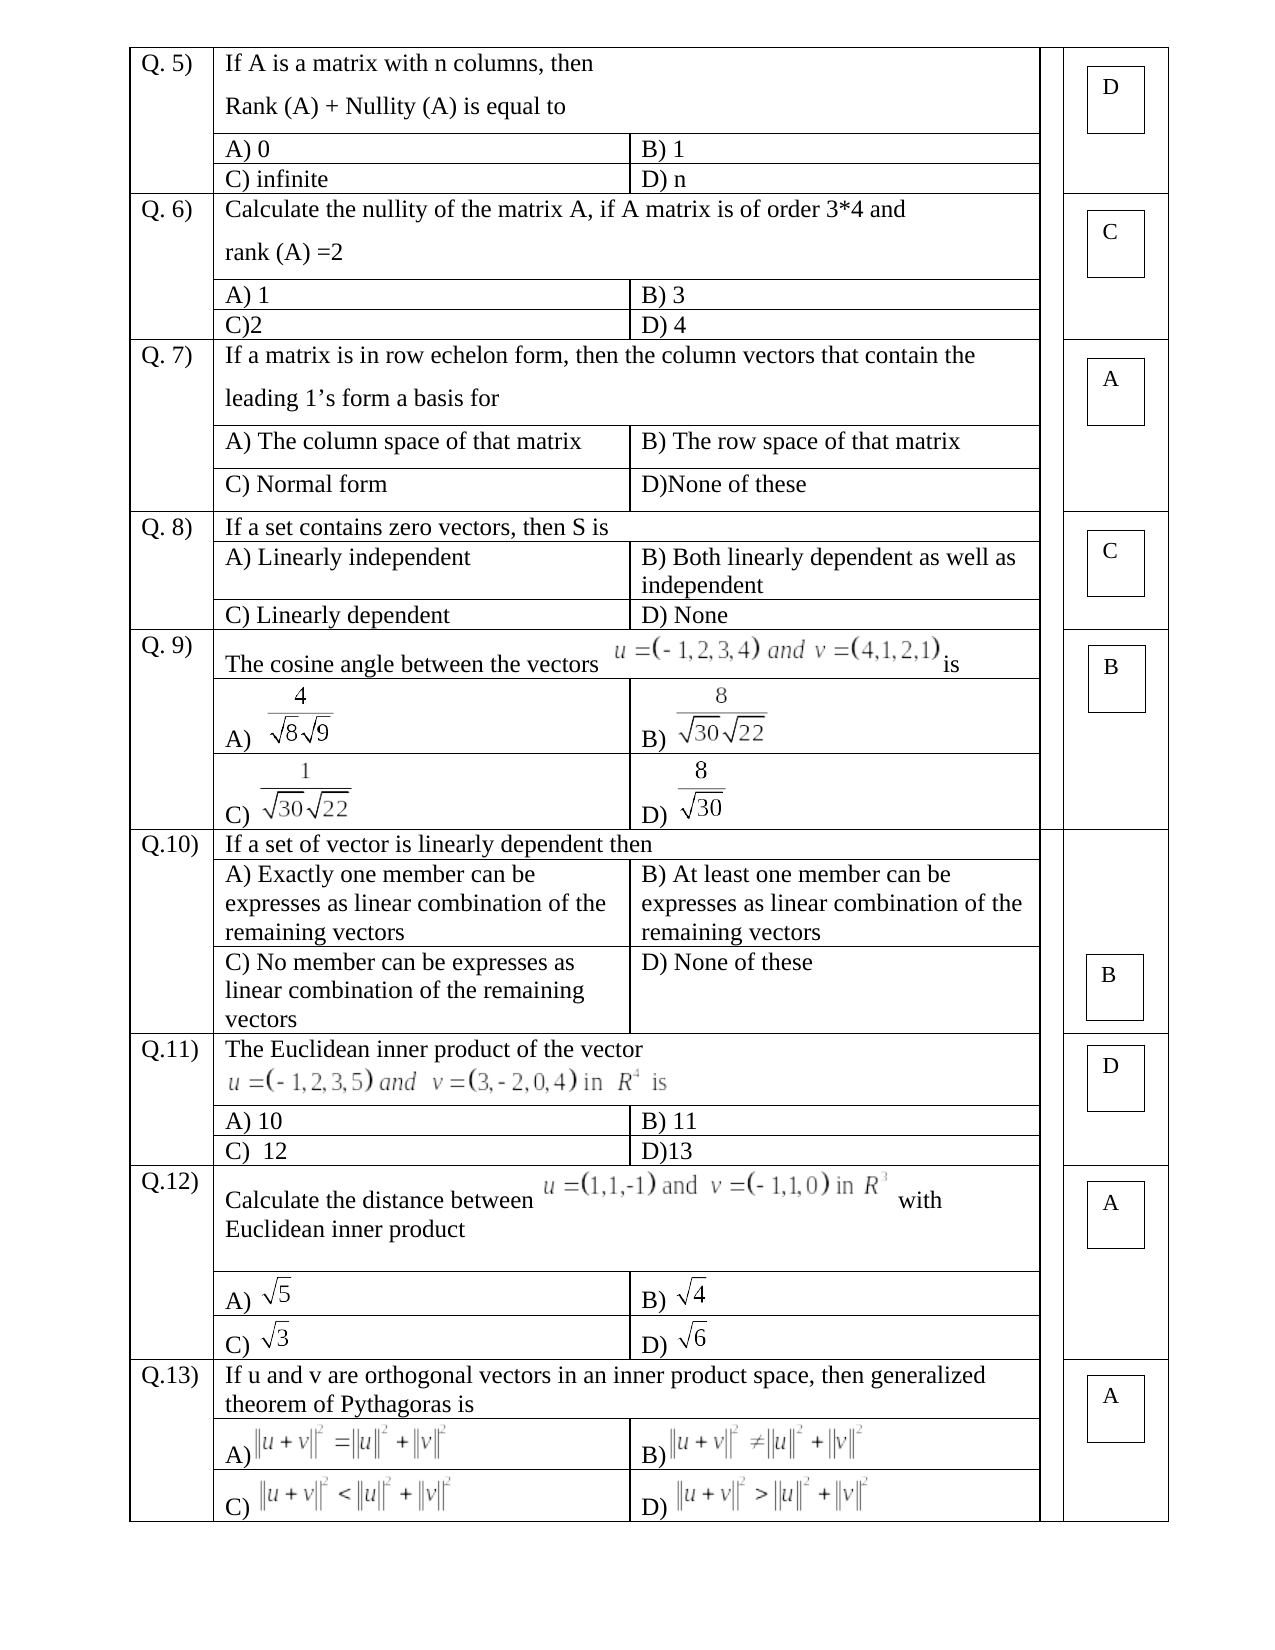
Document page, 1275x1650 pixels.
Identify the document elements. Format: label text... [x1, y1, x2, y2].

table_cell A) 0 [214, 134, 629, 163]
table_cell B) 11 [631, 1106, 1039, 1135]
table_cell [1064, 340, 1168, 511]
table_cell A) [214, 1272, 629, 1315]
table_cell [1064, 1360, 1168, 1521]
table_cell A) [214, 1419, 629, 1469]
table_cell B) The row space of that matrix [631, 426, 1039, 468]
table_cell C) Linearly dependent [214, 600, 629, 629]
table_cell C) [214, 754, 629, 828]
table_cell [1064, 630, 1168, 828]
table_cell D) [631, 1470, 1039, 1521]
table_cell Q. 5) [131, 48, 213, 193]
table_cell [1064, 48, 1168, 193]
table_cell D) None [631, 600, 1039, 629]
table_cell If a matrix is in row echelon form, then the column vectors that contain the leading 1’s form a basis for [214, 340, 1039, 425]
table_cell Calculate the distance between with Euclidean inner product [214, 1166, 1039, 1271]
table_cell C) infinite [214, 164, 629, 193]
table_cell [1064, 1034, 1168, 1165]
table_cell D)None of these [631, 469, 1039, 511]
table_cell D) [631, 754, 1039, 828]
table_cell Q.11) [131, 1034, 213, 1165]
table_cell If u and v are orthogonal vectors in an inner product space, then generalized theorem of Pythagoras is [214, 1360, 1039, 1418]
table_cell B) Both linearly dependent as well as independent [631, 542, 1039, 599]
table_cell If a set of vector is linearly dependent then [214, 830, 1039, 858]
table_cell Q. 9) [131, 630, 213, 828]
table_cell Q. 6) [131, 194, 213, 339]
table_cell If a set contains zero vectors, then S is [214, 512, 1039, 541]
table_cell A) The column space of that matrix [214, 426, 629, 468]
table_cell D) 4 [631, 310, 1039, 339]
table_cell A) Exactly one member can be expresses as linear combination of the remaining vectors [214, 860, 629, 946]
table_cell C) Normal form [214, 469, 629, 511]
table_cell B) [631, 1419, 1039, 1469]
table_cell B) [631, 679, 1039, 753]
table_cell A) 10 [214, 1106, 629, 1135]
table_cell A) [214, 679, 629, 753]
table_cell [1064, 1166, 1168, 1359]
table_cell B) 1 [631, 134, 1039, 163]
table_cell [1064, 830, 1168, 1033]
table_cell B) 3 [631, 280, 1039, 309]
table_cell C) 12 [214, 1136, 629, 1165]
table_cell D) None of these [631, 947, 1039, 1033]
table_cell [1064, 194, 1168, 339]
table_cell Q. 7) [131, 340, 213, 511]
table_cell The Euclidean inner product of the vector [214, 1034, 1039, 1105]
table_cell [1064, 512, 1168, 629]
table_cell D) n [631, 164, 1039, 193]
table_cell Q. 8) [131, 512, 213, 629]
table_cell C) No member can be expresses as linear combination of the remaining vectors [214, 947, 629, 1033]
table_cell Q.12) [131, 1166, 213, 1359]
table_cell Calculate the nullity of the matrix A, if A matrix is of order 3*4 and rank (A) =2 [214, 194, 1039, 279]
table_cell C)2 [214, 310, 629, 339]
table_cell The cosine angle between the vectors is [214, 630, 1039, 678]
table_cell A) 1 [214, 280, 629, 309]
table_cell Q.13) [131, 1360, 213, 1521]
table_cell D) [631, 1316, 1039, 1359]
table_cell C) [214, 1316, 629, 1359]
table_cell [1041, 830, 1063, 1521]
table_cell D)13 [631, 1136, 1039, 1165]
table_cell If A is a matrix with n columns, then Rank (A) + Nullity (A) is equal to [214, 48, 1039, 133]
table_cell B) At least one member can be expresses as linear combination of the remaining vectors [631, 860, 1039, 946]
table_cell A) Linearly independent [214, 542, 629, 599]
table_cell B) [631, 1272, 1039, 1315]
table_cell Q.10) [131, 830, 213, 1033]
table_cell C) [214, 1470, 629, 1521]
